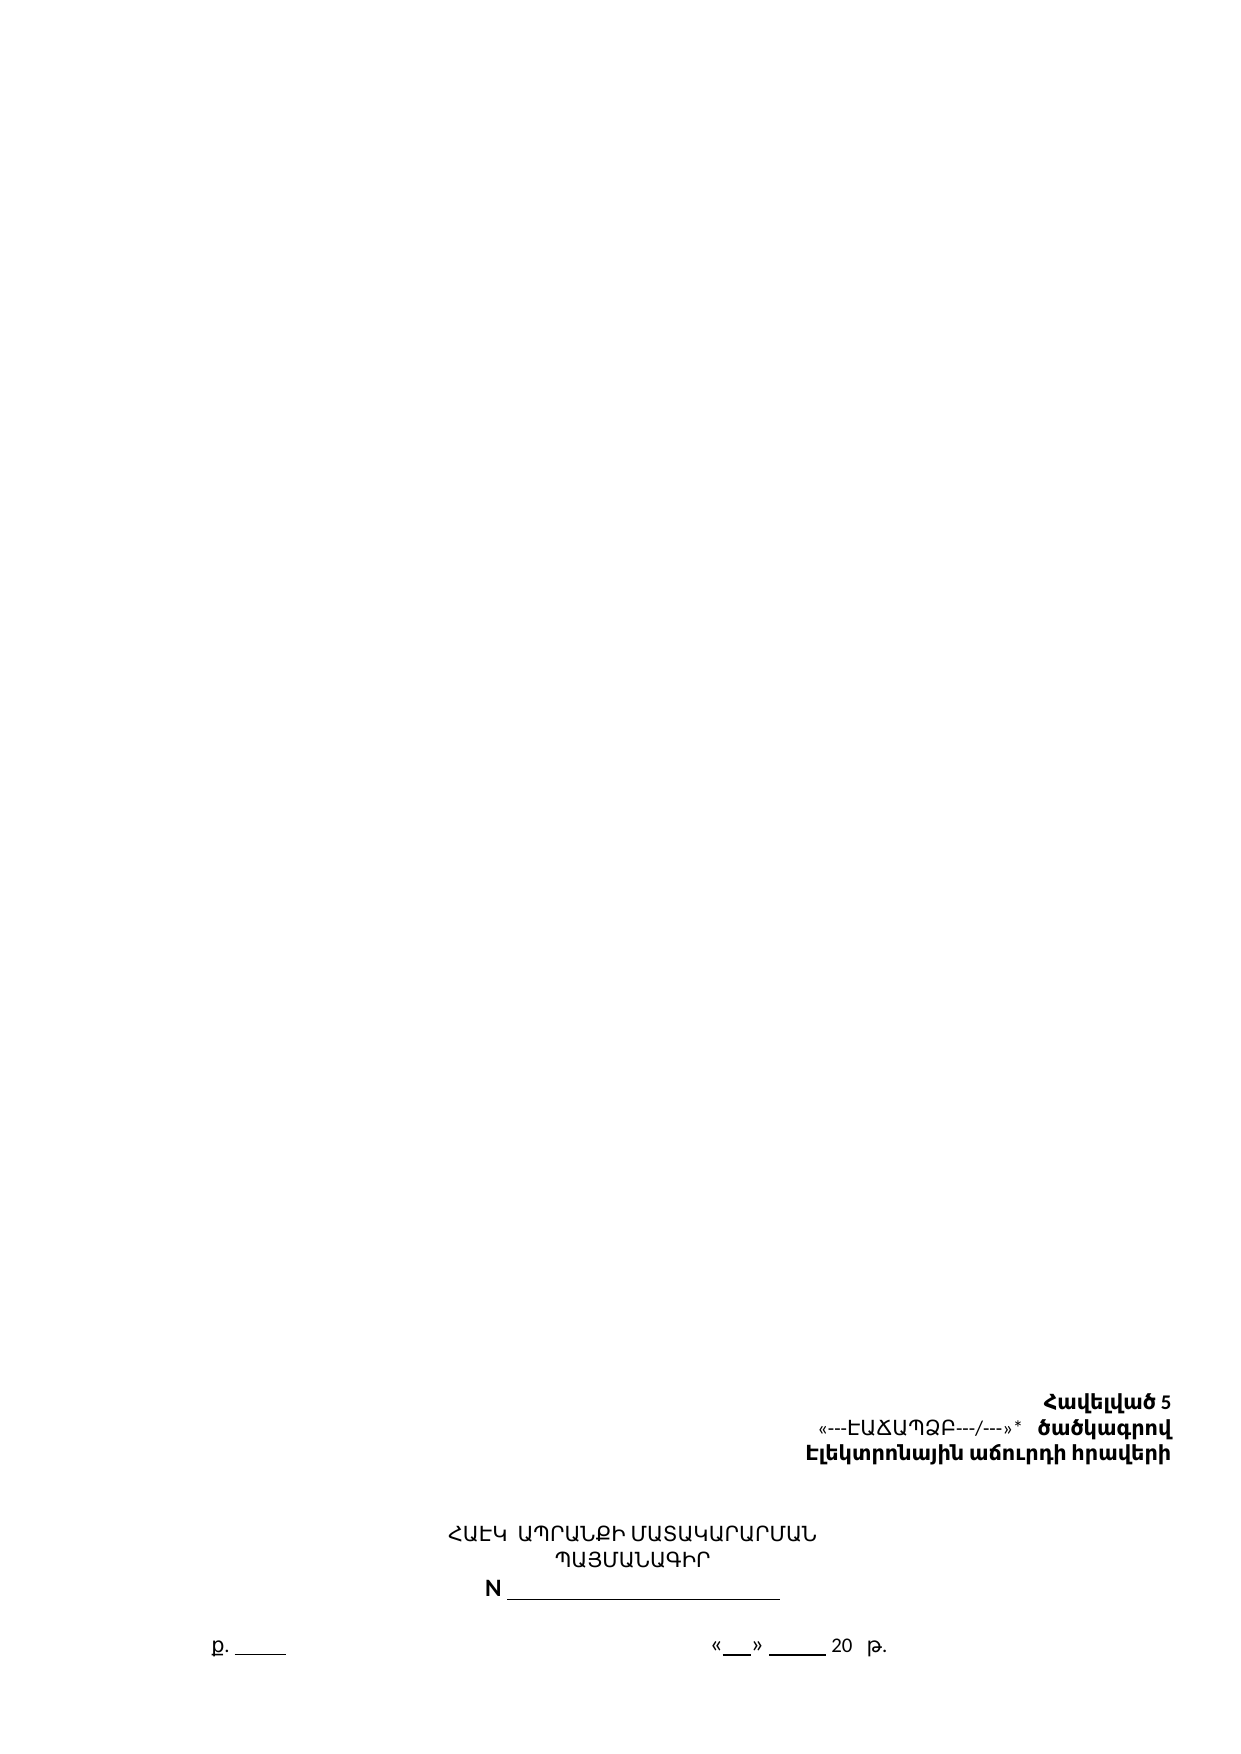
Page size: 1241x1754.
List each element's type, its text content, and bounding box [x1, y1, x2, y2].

text Հավելված 5 [94, 1389, 1171, 1415]
text N [79, 1572, 1171, 1603]
text Էլեկտրոնային աճուրդի հրավերի [94, 1440, 1171, 1466]
text ՊԱՅՄԱՆԱԳԻՐ [79, 1547, 1171, 1572]
text ՀԱԷԿ ԱՊՐԱՆՔԻ ՄԱՏԱԿԱՐԱՐՄԱՆ [79, 1522, 1171, 1547]
text ք. « » 20 թ. [94, 1628, 1171, 1659]
text «---ԷԱՃԱՊՁԲ---/---»* ծածկագրով [94, 1415, 1171, 1440]
